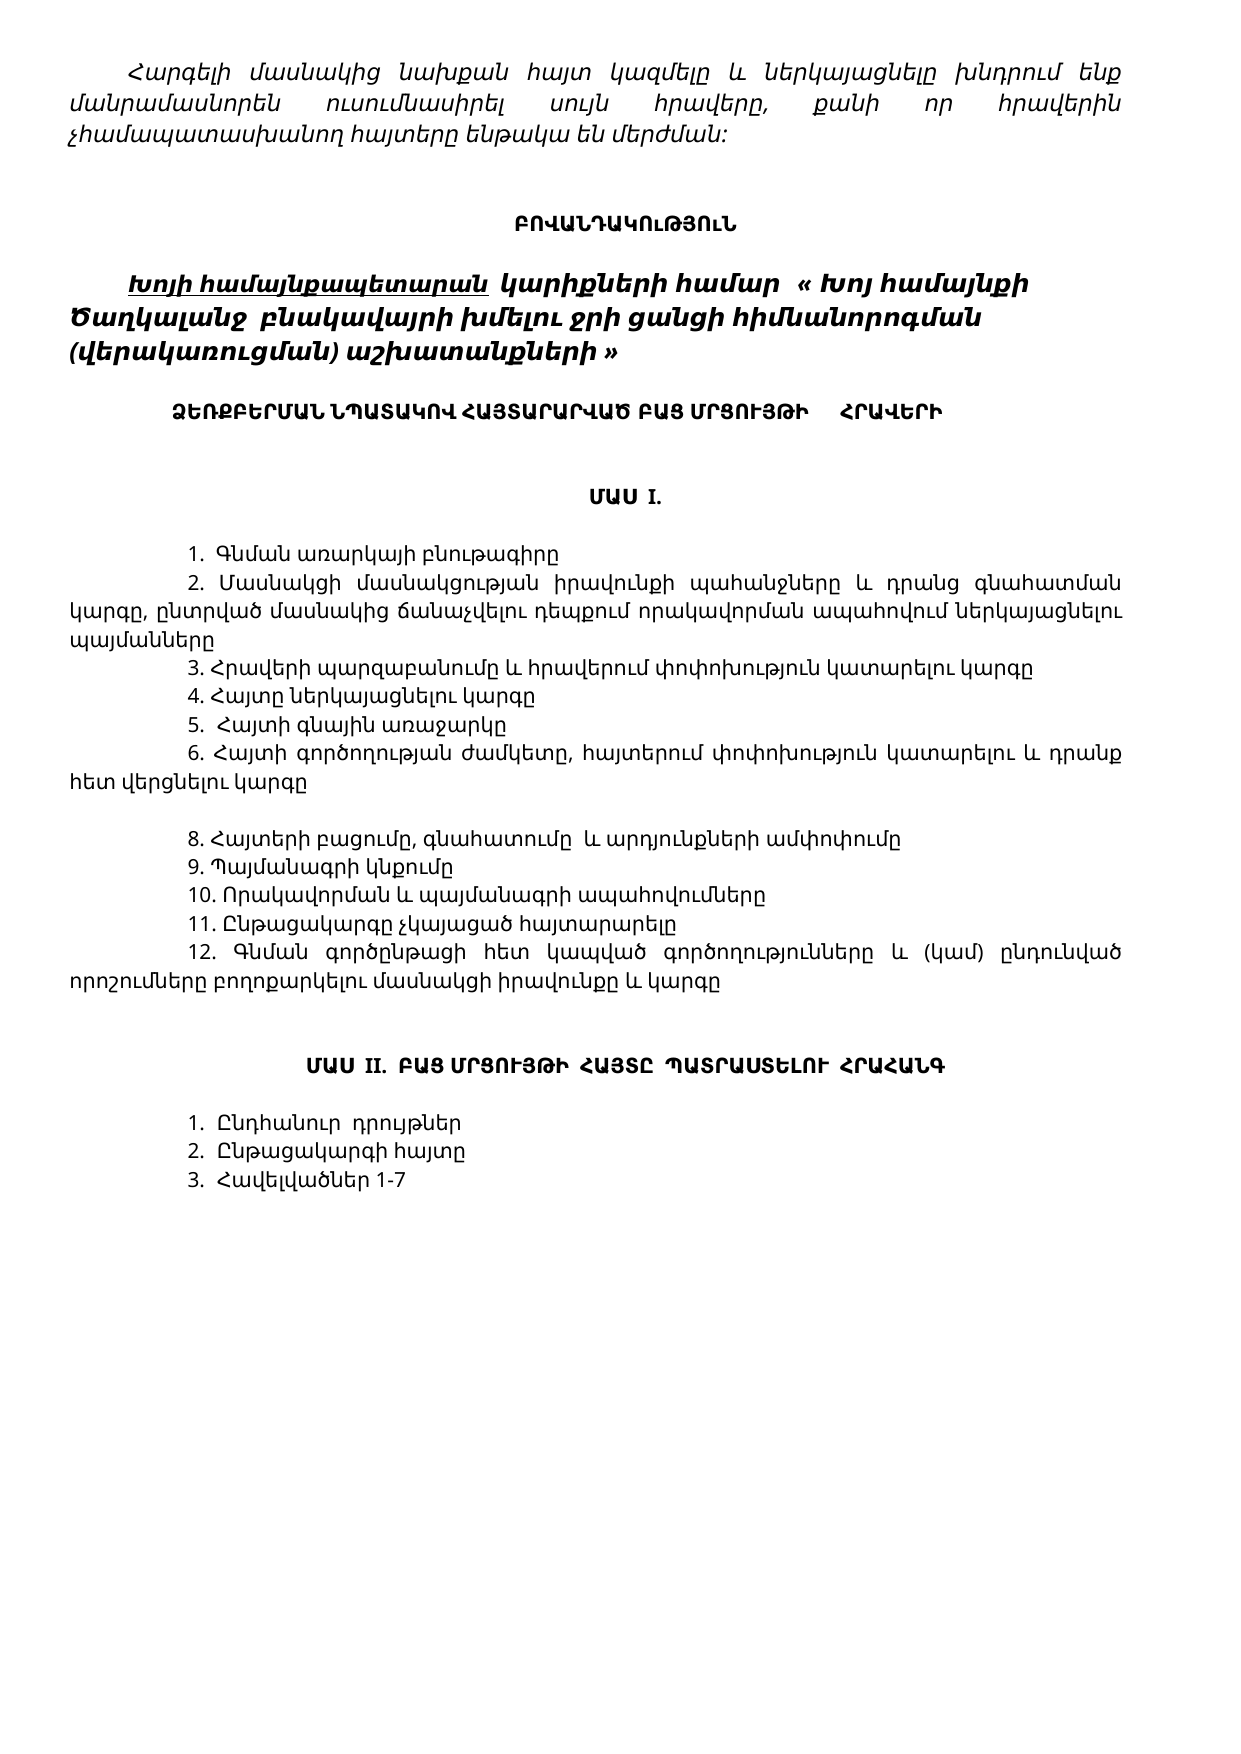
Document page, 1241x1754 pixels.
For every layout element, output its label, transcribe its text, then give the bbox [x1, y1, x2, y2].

text ՄԱՍ I. [69, 482, 1122, 511]
text 11. Ընթացակարգը չկայացած հայտարարելը [69, 909, 1122, 937]
text 1. Գնման առարկայի բնութագիրը [69, 539, 1122, 568]
text 1. Ընդհանուր դրույթներ [69, 1108, 1122, 1137]
text 9. Պայմանագրի կնքումը [69, 852, 1122, 881]
text ՄԱՍ II. ԲԱՑ ՄՐՑՈՒՅԹԻ ՀԱՅՏԸ ՊԱՏՐԱՍՏԵԼՈՒ ՀՐԱՀԱՆԳ [69, 1051, 1122, 1080]
text 12. Գնման գործընթացի հետ կապված գործողությունները և (կամ) ընդունված որոշումները բողոքարկելու մասնակցի իրավունքը և կարգը [69, 937, 1122, 994]
text 8. Հայտերի բացումը, գնահատումը և արդյունքների ամփոփումը [69, 824, 1122, 852]
text ՁԵՌՔԲԵՐՄԱՆ ՆՊԱՏԱԿՈՎ ՀԱՅՏԱՐԱՐՎԱԾ ԲԱՑ ՄՐՑՈՒՅԹԻ ՀՐԱՎԵՐԻ [69, 397, 1122, 426]
text 3. Հրավերի պարզաբանումը և հրավերում փոփոխություն կատարելու կարգը [69, 653, 1122, 682]
text 2. Մասնակցի մասնակցության իրավունքի պահանջները և դրանց գնահատման կարգը, ընտրված մասնակից ճանաչվելու դեպքում որակավորման ապահովում ներկայացնելու պայմանները [69, 568, 1122, 653]
text Հարգելի մասնակից նախքան հայտ կազմելը և ներկայացնելը խնդրում ենք մանրամասնորեն ուսումնասիրել սույն հրավերը, քանի որ հրավերին չհամապատասխանող հայտերը ենթակա են մերժման: [69, 56, 1122, 149]
text Խոյի համայնքապետարան կարիքների համար « Խոյ համայնքի Ծաղկալանջ բնակավայրի խմելու ջրի ցանցի հիմնանորոգման (վերակառուցման) աշխատանքների » [69, 266, 1122, 368]
text 3. Հավելվածներ 1-7 [69, 1165, 1122, 1193]
text ԲՈՎԱՆԴԱԿՈւԹՅՈւՆ [69, 209, 1122, 237]
text 5. Հայտի գնային առաջարկը [69, 710, 1122, 738]
text 6. Հայտի գործողության ժամկետը, հայտերում փոփոխություն կատարելու և դրանք հետ վերցնելու կարգը [69, 738, 1122, 795]
text 10. Որակավորման և պայմանագրի ապահովումները [69, 881, 1122, 909]
text 2. Ընթացակարգի հայտը [69, 1137, 1122, 1165]
text 4. Հայտը ներկայացնելու կարգը [69, 682, 1122, 710]
